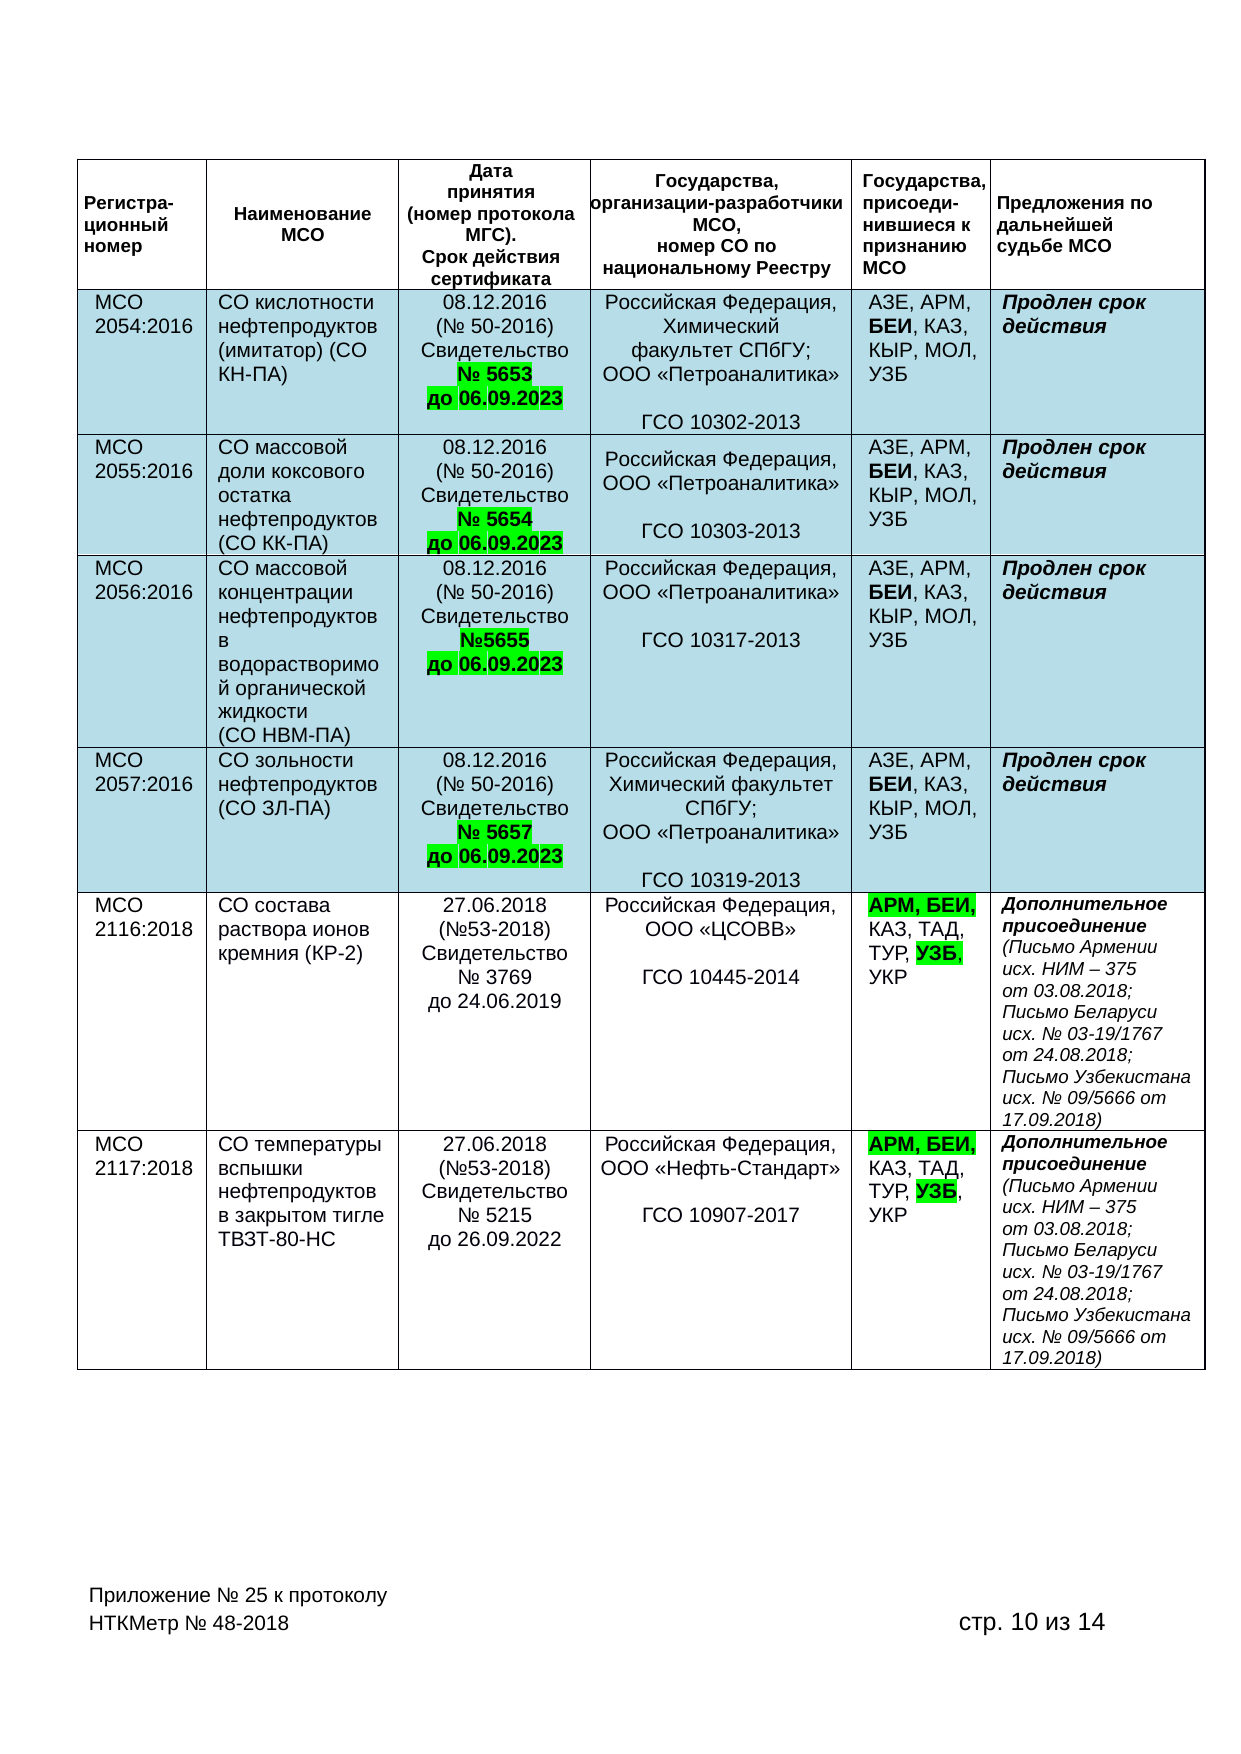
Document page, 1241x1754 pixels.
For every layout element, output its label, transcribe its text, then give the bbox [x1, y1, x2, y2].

table_cell АРМ, БЕИ, КАЗ, ТАД, ТУР, УЗБ, УКР [852, 893, 990, 1130]
table_cell СО массовой концентрации нефтепродуктов в водорастворимой органической жидкости (СО НВМ-ПА) [207, 556, 398, 747]
table_cell 27.06.2018 (№53-2018) Свидетельство № 5215 до 26.09.2022 [399, 1131, 590, 1368]
table_cell МСО 2054:2016 [78, 290, 206, 434]
table_cell МСО 2056:2016 [78, 556, 206, 747]
table_header Государства, организации-разработчики МСО, номер СО по национальному Реестру [591, 160, 851, 289]
table_cell МСО 2057:2016 [78, 748, 206, 892]
table_cell 08.12.2016 (№ 50-2016) Свидетельство № 5657 до 06.09.2023 [399, 748, 590, 892]
table_cell Российская Федерация, ООО «Петроаналитика» ГСО 10303-2013 [591, 435, 851, 554]
table_cell 27.06.2018 (№53-2018) Свидетельство № 3769 до 24.06.2019 [399, 893, 590, 1130]
table_cell АЗЕ, АРМ, БЕИ, КАЗ, КЫР, МОЛ, УЗБ [852, 435, 990, 554]
table_cell АЗЕ, АРМ, БЕИ, КАЗ, КЫР, МОЛ, УЗБ [852, 748, 990, 892]
table_cell 08.12.2016 (№ 50-2016) Свидетельство № 5654 до 06.09.2023 [399, 435, 590, 554]
table_cell МСО 2116:2018 [78, 893, 206, 1130]
table_cell СО зольности нефтепродуктов (СО ЗЛ-ПА) [207, 748, 398, 892]
table_cell Российская Федерация, ООО «Нефть-Стандарт» ГСО 10907-2017 [591, 1131, 851, 1368]
table_cell СО состава раствора ионов кремния (КР-2) [207, 893, 398, 1130]
table_cell АРМ, БЕИ, КАЗ, ТАД, ТУР, УЗБ, УКР [852, 1131, 990, 1368]
table_header Дата принятия (номер протокола МГС). Срок действия сертификата [399, 160, 590, 289]
table_cell АЗЕ, АРМ, БЕИ, КАЗ, КЫР, МОЛ, УЗБ [852, 556, 990, 747]
table_header Наименование МСО [207, 160, 398, 289]
table_cell СО температуры вспышки нефтепродуктов в закрытом тигле ТВЗТ-80-НС [207, 1131, 398, 1368]
table_cell 08.12.2016 (№ 50-2016) Свидетельство №5655 до 06.09.2023 [399, 556, 590, 747]
table_cell СО кислотности нефтепродуктов (имитатор) (СО КН-ПА) [207, 290, 398, 434]
table_cell МСО 2117:2018 [78, 1131, 206, 1368]
table_cell Российская Федерация, ООО «Петроаналитика» ГСО 10317-2013 [591, 556, 851, 747]
table_cell СО массовой доли коксового остатка нефтепродуктов (СО КК-ПА) [207, 435, 398, 554]
table_header Государства, присоеди-нившиеся к признанию МСО [852, 160, 990, 289]
table_cell Продлен срок действия [991, 290, 1204, 434]
table_cell АЗЕ, АРМ, БЕИ, КАЗ, КЫР, МОЛ, УЗБ [852, 290, 990, 434]
table_cell Российская Федерация, Химический факультет СПбГУ; ООО «Петроаналитика» ГСО 10302-2013 [591, 290, 851, 434]
table_cell Продлен срок действия [991, 435, 1204, 554]
table_header Регистра-ционный номер [78, 160, 206, 289]
table_header Предложения по дальнейшей судьбе МСО [991, 160, 1204, 289]
table_cell Российская Федерация, Химический факультет СПбГУ; ООО «Петроаналитика» ГСО 10319-2013 [591, 748, 851, 892]
table_cell МСО 2055:2016 [78, 435, 206, 554]
table_cell Российская Федерация, ООО «ЦСОВВ» ГСО 10445-2014 [591, 893, 851, 1130]
table_cell Продлен срок действия [991, 748, 1204, 892]
table_cell 08.12.2016 (№ 50-2016) Свидетельство № 5653 до 06.09.2023 [399, 290, 590, 434]
table_cell Продлен срок действия [991, 556, 1204, 747]
